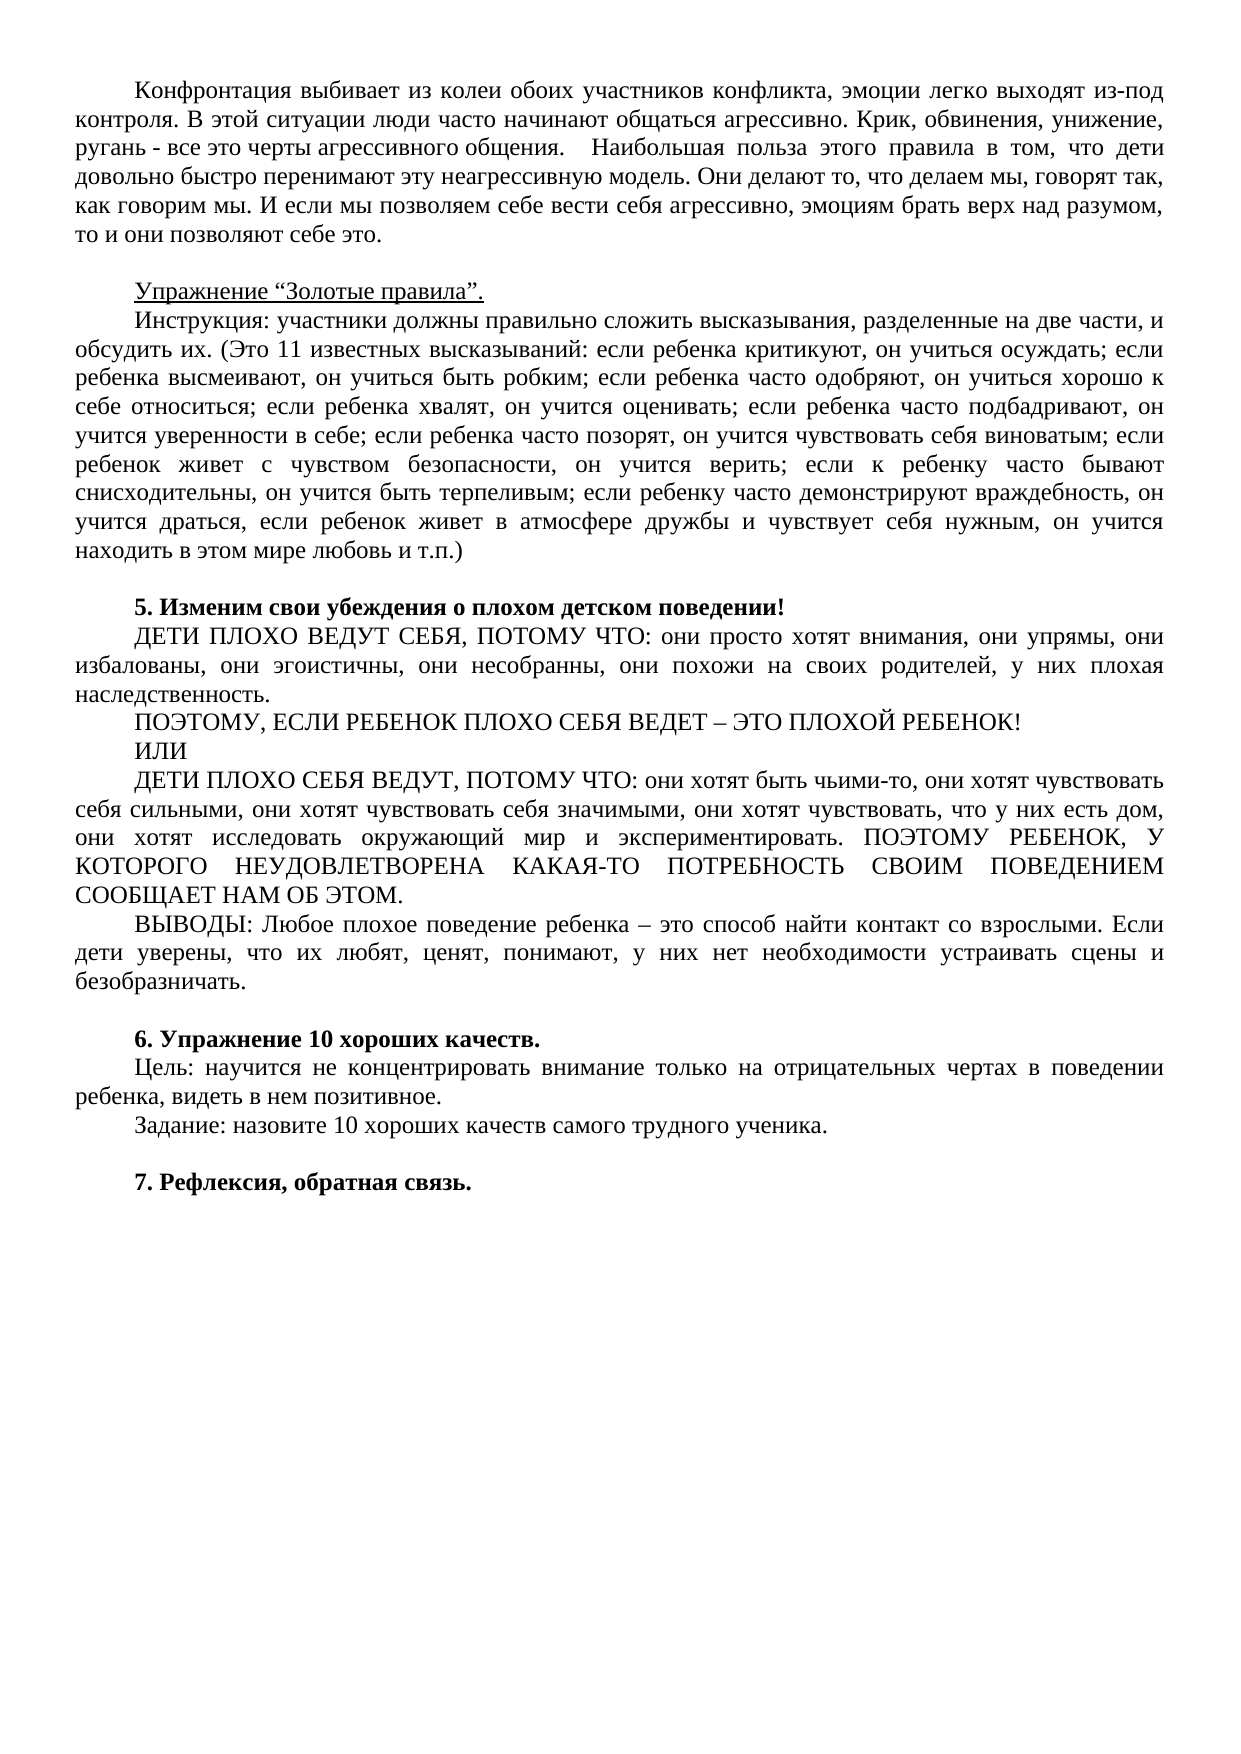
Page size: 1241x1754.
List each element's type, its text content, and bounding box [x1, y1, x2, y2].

text ИЛИ [75, 736, 1165, 765]
text Упражнение “Золотые правила”. [75, 276, 1165, 305]
text ДЕТИ ПЛОХО СЕБЯ ВЕДУТ, ПОТОМУ ЧТО: они хотят быть чьими-то, они хотят чувствовать себя сильными, они хотят чувствовать себя значимыми, они хотят чувствовать, что у них есть дом, они хотят исследовать окружающий мир и экспериментировать. ПОЭТОМУ РЕБЕНОК, У КОТОРОГО НЕУДОВЛЕТВОРЕНА КАКАЯ-ТО ПОТРЕБНОСТЬ СВОИМ ПОВЕДЕНИЕМ СООБЩАЕТ НАМ ОБ ЭТОМ. [75, 765, 1165, 909]
text ВЫВОДЫ: Любое плохое поведение ребенка – это способ найти контакт со взрослыми. Если дети уверены, что их любят, ценят, понимают, у них нет необходимости устраивать сцены и безобразничать. [75, 909, 1165, 995]
text 5. Изменим свои убеждения о плохом детском поведении! [75, 592, 1165, 621]
text 7. Рефлексия, обратная связь. [75, 1167, 1165, 1196]
text Цель: научится не концентрировать внимание только на отрицательных чертах в поведении ребенка, видеть в нем позитивное. [75, 1052, 1165, 1110]
text Инструкция: участники должны правильно сложить высказывания, разделенные на две части, и обсудить их. (Это 11 известных высказываний: если ребенка критикуют, он учиться осуждать; если ребенка высмеивают, он учиться быть робким; если ребенка часто одобряют, он учиться хорошо к себе относиться; если ребенка хвалят, он учится оценивать; если ребенка часто подбадривают, он учится уверенности в себе; если ребенка часто позорят, он учится чувствовать себя виноватым; если ребенок живет с чувством безопасности, он учится верить; если к ребенку часто бывают снисходительны, он учится быть терпеливым; если ребенку часто демонстрируют враждебность, он учится драться, если ребенок живет в атмосфере дружбы и чувствует себя нужным, он учится находить в этом мире любовь и т.п.) [75, 305, 1165, 564]
text Задание: назовите 10 хороших качеств самого трудного ученика. [75, 1110, 1165, 1139]
text ПОЭТОМУ, ЕСЛИ РЕБЕНОК ПЛОХО СЕБЯ ВЕДЕТ – ЭТО ПЛОХОЙ РЕБЕНОК! [75, 707, 1165, 736]
text 6. Упражнение 10 хороших качеств. [75, 1024, 1165, 1052]
text ДЕТИ ПЛОХО ВЕДУТ СЕБЯ, ПОТОМУ ЧТО: они просто хотят внимания, они упрямы, они избалованы, они эгоистичны, они несобранны, они похожи на своих родителей, у них плохая наследственность. [75, 621, 1165, 707]
text Конфронтация выбивает из колеи обоих участников конфликта, эмоции легко выходят из-под контроля. В этой ситуации люди часто начинают общаться агрессивно. Крик, обвинения, унижение, ругань - все это черты агрессивного общения. Наибольшая польза этого правила в том, что дети довольно быстро перенимают эту неагрессивную модель. Они делают то, что делаем мы, говорят так, как говорим мы. И если мы позволяем себе вести себя агрессивно, эмоциям брать верх над разумом, то и они позволяют себе это. [75, 75, 1165, 247]
